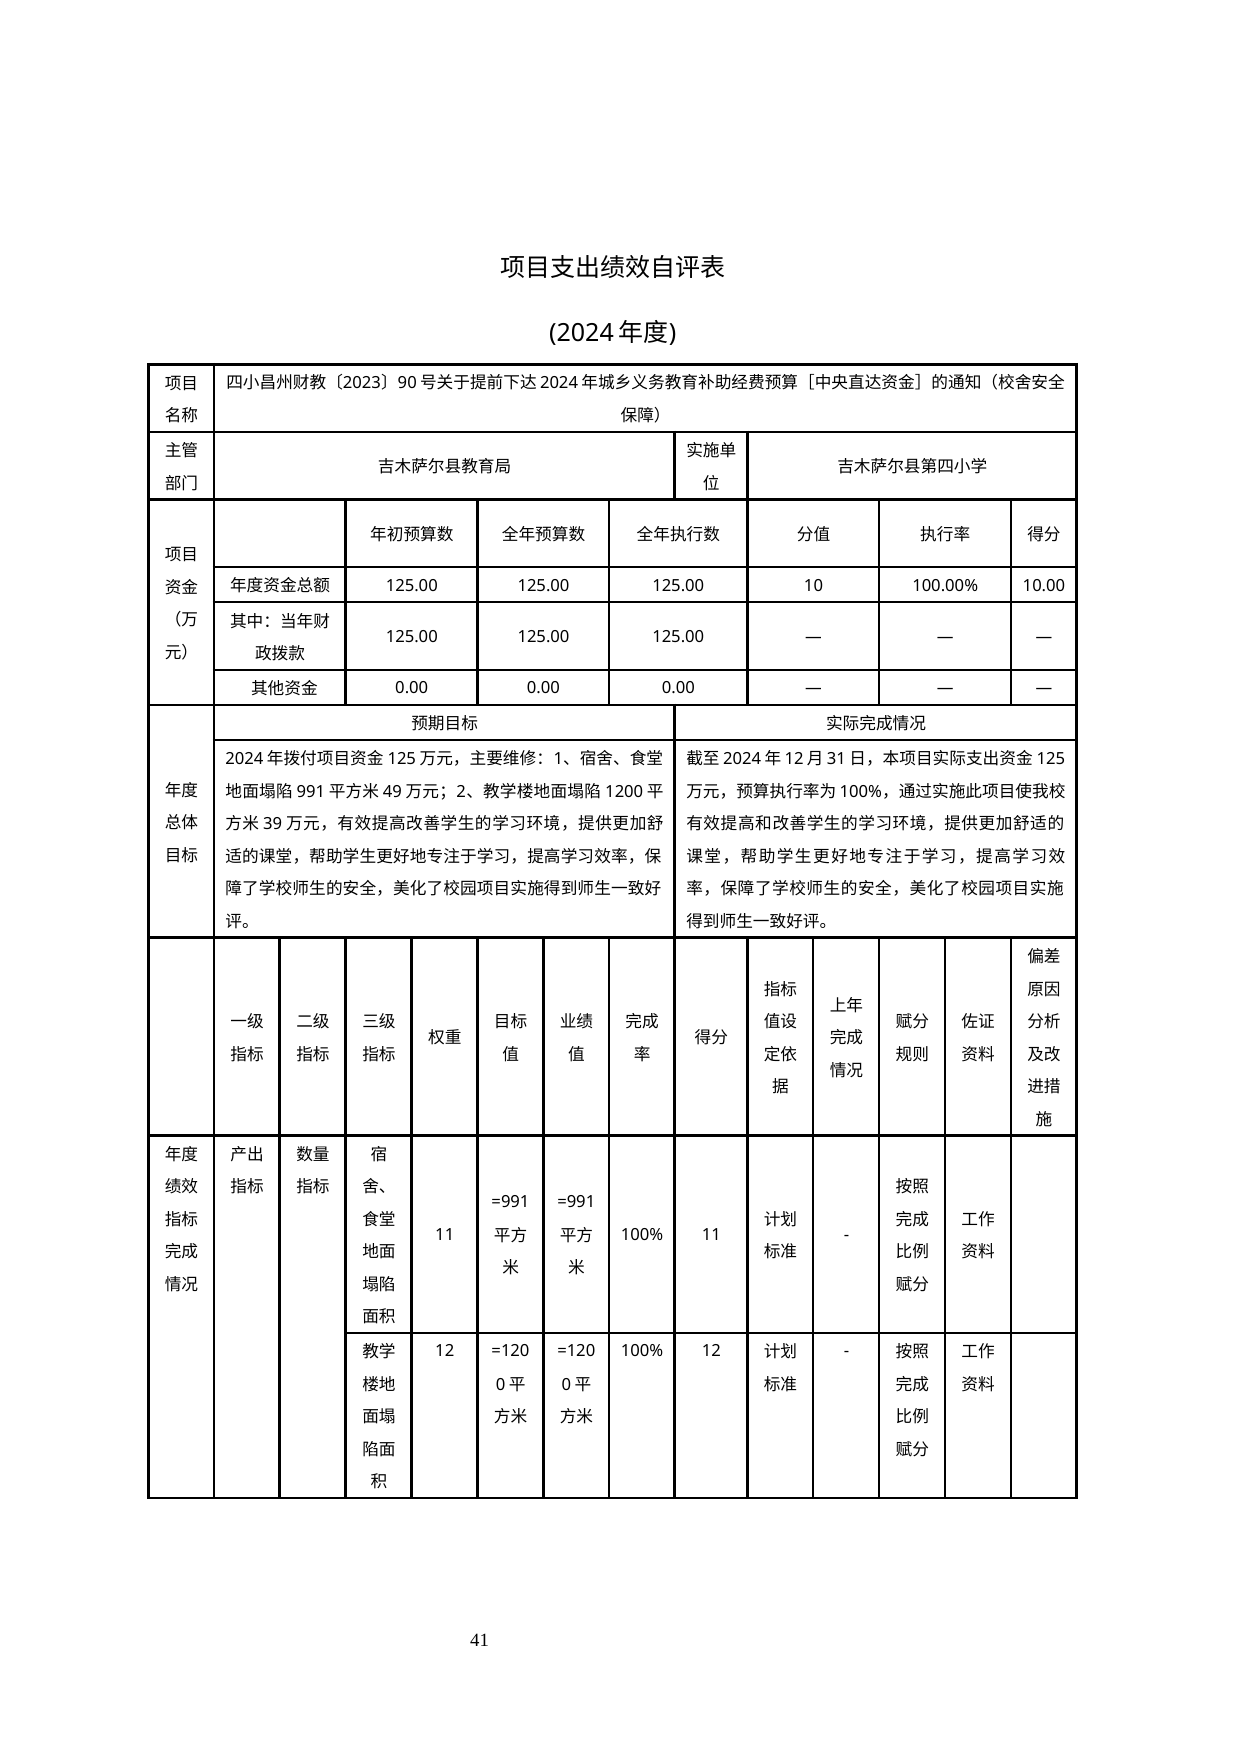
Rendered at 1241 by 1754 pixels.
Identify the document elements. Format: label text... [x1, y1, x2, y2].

table_cell 125.00 [347, 603, 476, 668]
table_cell 100% [610, 1334, 673, 1497]
table_cell 目标值 [479, 939, 542, 1134]
table_cell — [749, 671, 878, 703]
table_cell 执行率 [880, 501, 1010, 566]
table_cell 四小昌州财教〔2023〕90号关于提前下达2024年城乡义务教育补助经费预算［中央直达资金］的通知（校舍安全保障） [215, 366, 1075, 431]
table_cell 125.00 [610, 568, 746, 601]
table_cell 实施单位 [676, 433, 746, 498]
table_cell 数量指标 [281, 1137, 344, 1497]
table_cell - [814, 1137, 878, 1331]
table_cell 项目资金（万元） [150, 501, 213, 703]
table_cell 指标值设定依据 [749, 939, 812, 1134]
table_cell 完成率 [610, 939, 673, 1134]
table_cell 产出指标 [215, 1137, 278, 1497]
table_cell 其中：当年财政拨款 [215, 603, 344, 668]
table_cell 全年执行数 [610, 501, 746, 566]
table_cell 年度绩效指标完成情况 [150, 1137, 213, 1497]
table_cell 10 [749, 568, 878, 601]
table_cell 125.00 [479, 603, 608, 668]
table_cell 工作资料 [946, 1137, 1010, 1331]
table_cell — [1012, 671, 1075, 703]
table_cell 0.00 [610, 671, 746, 703]
table_cell =991平方米 [545, 1137, 608, 1331]
table_cell 按照完成比例赋分 [880, 1334, 944, 1497]
table_cell — [749, 603, 878, 668]
table_cell 实际完成情况 [676, 706, 1075, 739]
table_cell 佐证资料 [946, 939, 1010, 1134]
table_cell 一级指标 [215, 939, 278, 1134]
table_cell 全年预算数 [479, 501, 608, 566]
table_cell 其他资金 [215, 671, 344, 703]
table_cell 权重 [413, 939, 476, 1134]
table_cell 11 [413, 1137, 476, 1331]
table_cell 125.00 [610, 603, 746, 668]
table_cell — [1012, 603, 1075, 668]
table_cell 三级指标 [347, 939, 410, 1134]
table_cell 年度总体目标 [150, 706, 213, 936]
table_cell 教学楼地面塌陷面积 [347, 1334, 410, 1497]
table_cell 二级指标 [281, 939, 344, 1134]
table_cell 12 [413, 1334, 476, 1497]
table_cell =1200平方米 [479, 1334, 542, 1497]
table_cell 年度资金总额 [215, 568, 344, 601]
table_header 项目支出绩效自评表 [148, 233, 1077, 298]
table_cell [1012, 1334, 1075, 1497]
table_cell 截至2024年12月31日，本项目实际支出资金125万元，预算执行率为100%，通过实施此项目使我校有效提高和改善学生的学习环境，提供更加舒适的课堂，帮助学生更好地专注于学习，提高学习效率，保障了学校师生的安全，美化了校园项目实施得到师生一致好评。 [676, 741, 1075, 936]
table_cell 11 [676, 1137, 746, 1331]
table_cell 偏差原因分析及改进措施 [1012, 939, 1075, 1134]
table_cell 0.00 [347, 671, 476, 703]
table_cell 预期目标 [215, 706, 673, 739]
table_cell 计划标准 [749, 1334, 812, 1497]
table_cell [215, 501, 344, 566]
table_cell [150, 939, 213, 1134]
table_cell 分值 [749, 501, 878, 566]
table_cell 吉木萨尔县第四小学 [749, 433, 1075, 498]
table_cell 100.00% [880, 568, 1010, 601]
table_cell 10.00 [1012, 568, 1075, 601]
table_cell 赋分规则 [880, 939, 944, 1134]
table_cell 计划标准 [749, 1137, 812, 1331]
table_cell 12 [676, 1334, 746, 1497]
table_cell 2024年拨付项目资金125万元，主要维修：1、宿舍、食堂地面塌陷991平方米49万元；2、教学楼地面塌陷1200平方米39万元，有效提高改善学生的学习环境，提供更加舒适的课堂，帮助学生更好地专注于学习，提高学习效率，保障了学校师生的安全，美化了校园项目实施得到师生一致好评。 [215, 741, 673, 936]
table_cell =991平方米 [479, 1137, 542, 1331]
table_cell =1200平方米 [545, 1334, 608, 1497]
table_cell 年初预算数 [347, 501, 476, 566]
table_cell 100% [610, 1137, 673, 1331]
table_cell 得分 [676, 939, 746, 1134]
table_cell 125.00 [347, 568, 476, 601]
table_cell 吉木萨尔县教育局 [215, 433, 673, 498]
table_cell 125.00 [479, 568, 608, 601]
table_cell 主管部门 [150, 433, 213, 498]
table_cell 工作资料 [946, 1334, 1010, 1497]
table_cell 得分 [1012, 501, 1075, 566]
table_cell 业绩值 [545, 939, 608, 1134]
table_cell (2024年度) [148, 298, 1077, 363]
table_cell - [814, 1334, 878, 1497]
table_cell [1012, 1137, 1075, 1331]
table_cell 项目名称 [150, 366, 213, 431]
table_cell 宿舍、食堂地面塌陷面积 [347, 1137, 410, 1331]
table_cell 按照完成比例赋分 [880, 1137, 944, 1331]
table_cell — [880, 603, 1010, 668]
table_cell 0.00 [479, 671, 608, 703]
table_cell 上年完成情况 [814, 939, 878, 1134]
table_cell — [880, 671, 1010, 703]
